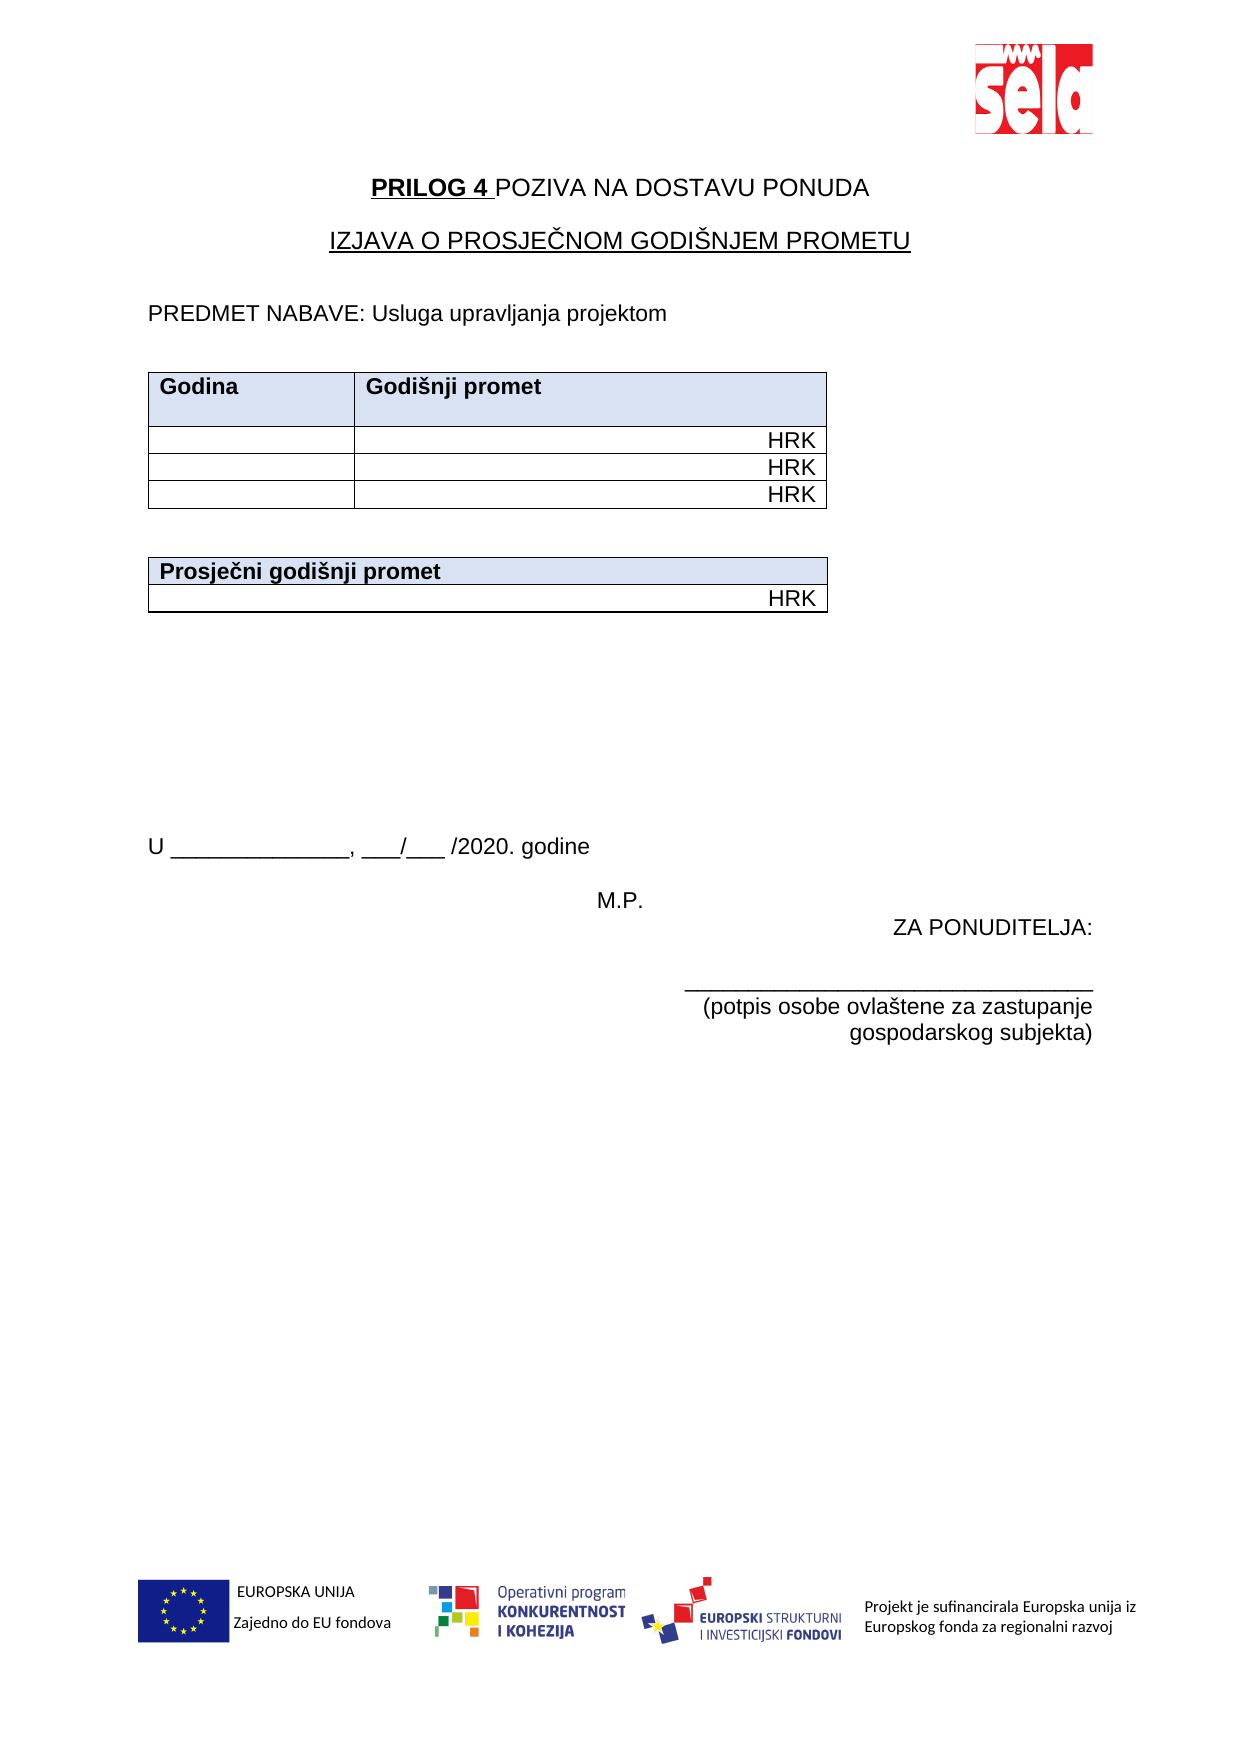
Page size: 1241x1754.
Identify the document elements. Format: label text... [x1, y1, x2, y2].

table_cell HRK [149, 585, 827, 611]
text (potpis osobe ovlaštene za zastupanje gospodarskog subjekta) [148, 993, 1093, 1045]
table_header Godina [149, 373, 354, 426]
table_cell HRK [355, 481, 826, 508]
text ________________________________ [148, 966, 1093, 993]
text IZJAVA O PROSJEČNOM GODIŠNJEM PROMETU [148, 226, 1093, 255]
picture [428, 1586, 625, 1639]
text U ______________, ___/___ /2020. godine [148, 833, 1093, 859]
table_header Godišnji promet [355, 373, 826, 426]
text ZA PONUDITELJA: [148, 914, 1093, 940]
picture [641, 1577, 841, 1644]
picture [975, 44, 1093, 134]
picture [136, 1579, 231, 1644]
text M.P. [148, 887, 1093, 914]
table_cell HRK [355, 454, 826, 480]
text PREDMET NABAVE: Usluga upravljanja projektom [148, 300, 1093, 327]
text PRILOG 4 POZIVA NA DOSTAVU PONUDA [148, 173, 1093, 201]
table_cell [149, 454, 354, 480]
table_cell HRK [355, 427, 826, 453]
table_cell [149, 481, 354, 508]
table_header Prosječni godišnji promet [149, 558, 827, 584]
table_cell [149, 427, 354, 453]
